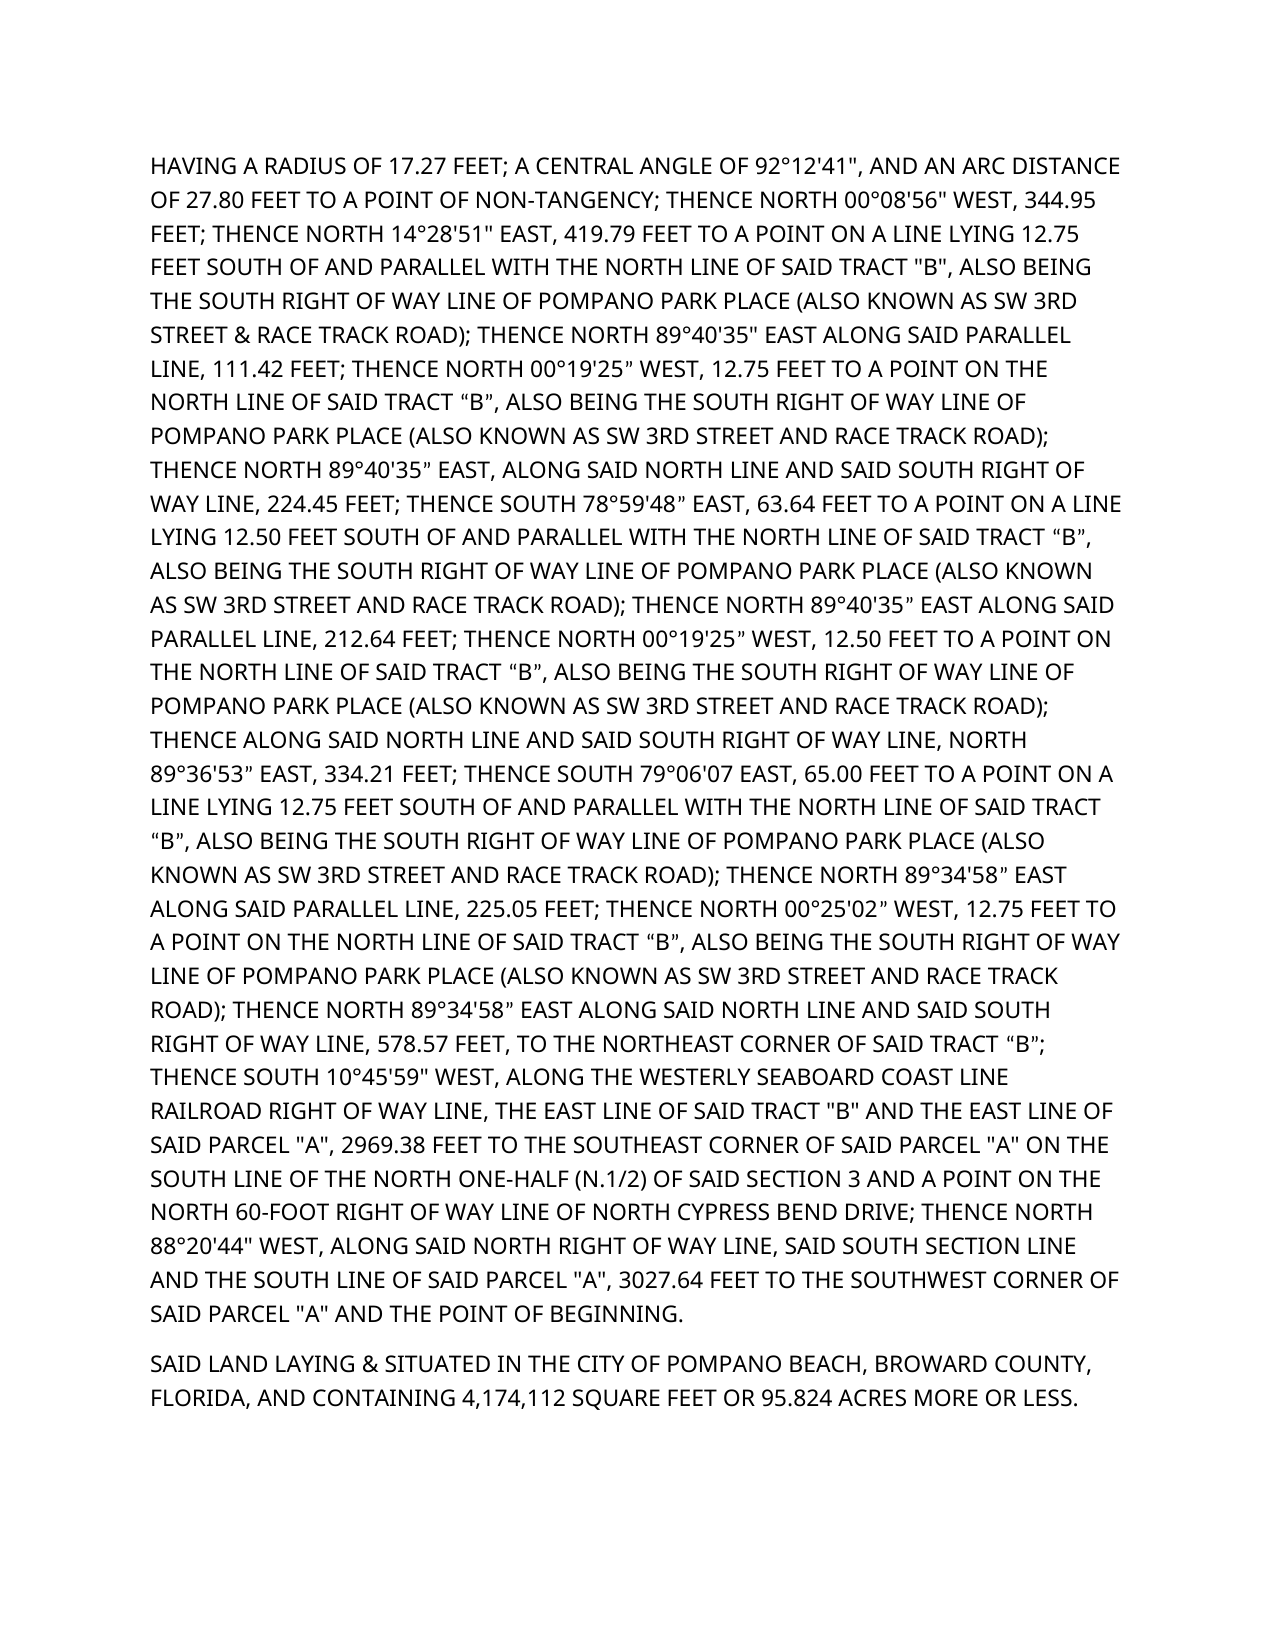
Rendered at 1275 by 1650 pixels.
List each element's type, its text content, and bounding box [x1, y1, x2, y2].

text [150, 150, 1125, 1329]
text SAID LAND LAYING & SITUATED IN THE CITY OF POMPANO BEACH, BROWARD COUNTY, FLORIDA, AND CONTAINING 4,174,112 SQUARE FEET OR 95.824 ACRES MORE OR LESS. [150, 1348, 1125, 1413]
